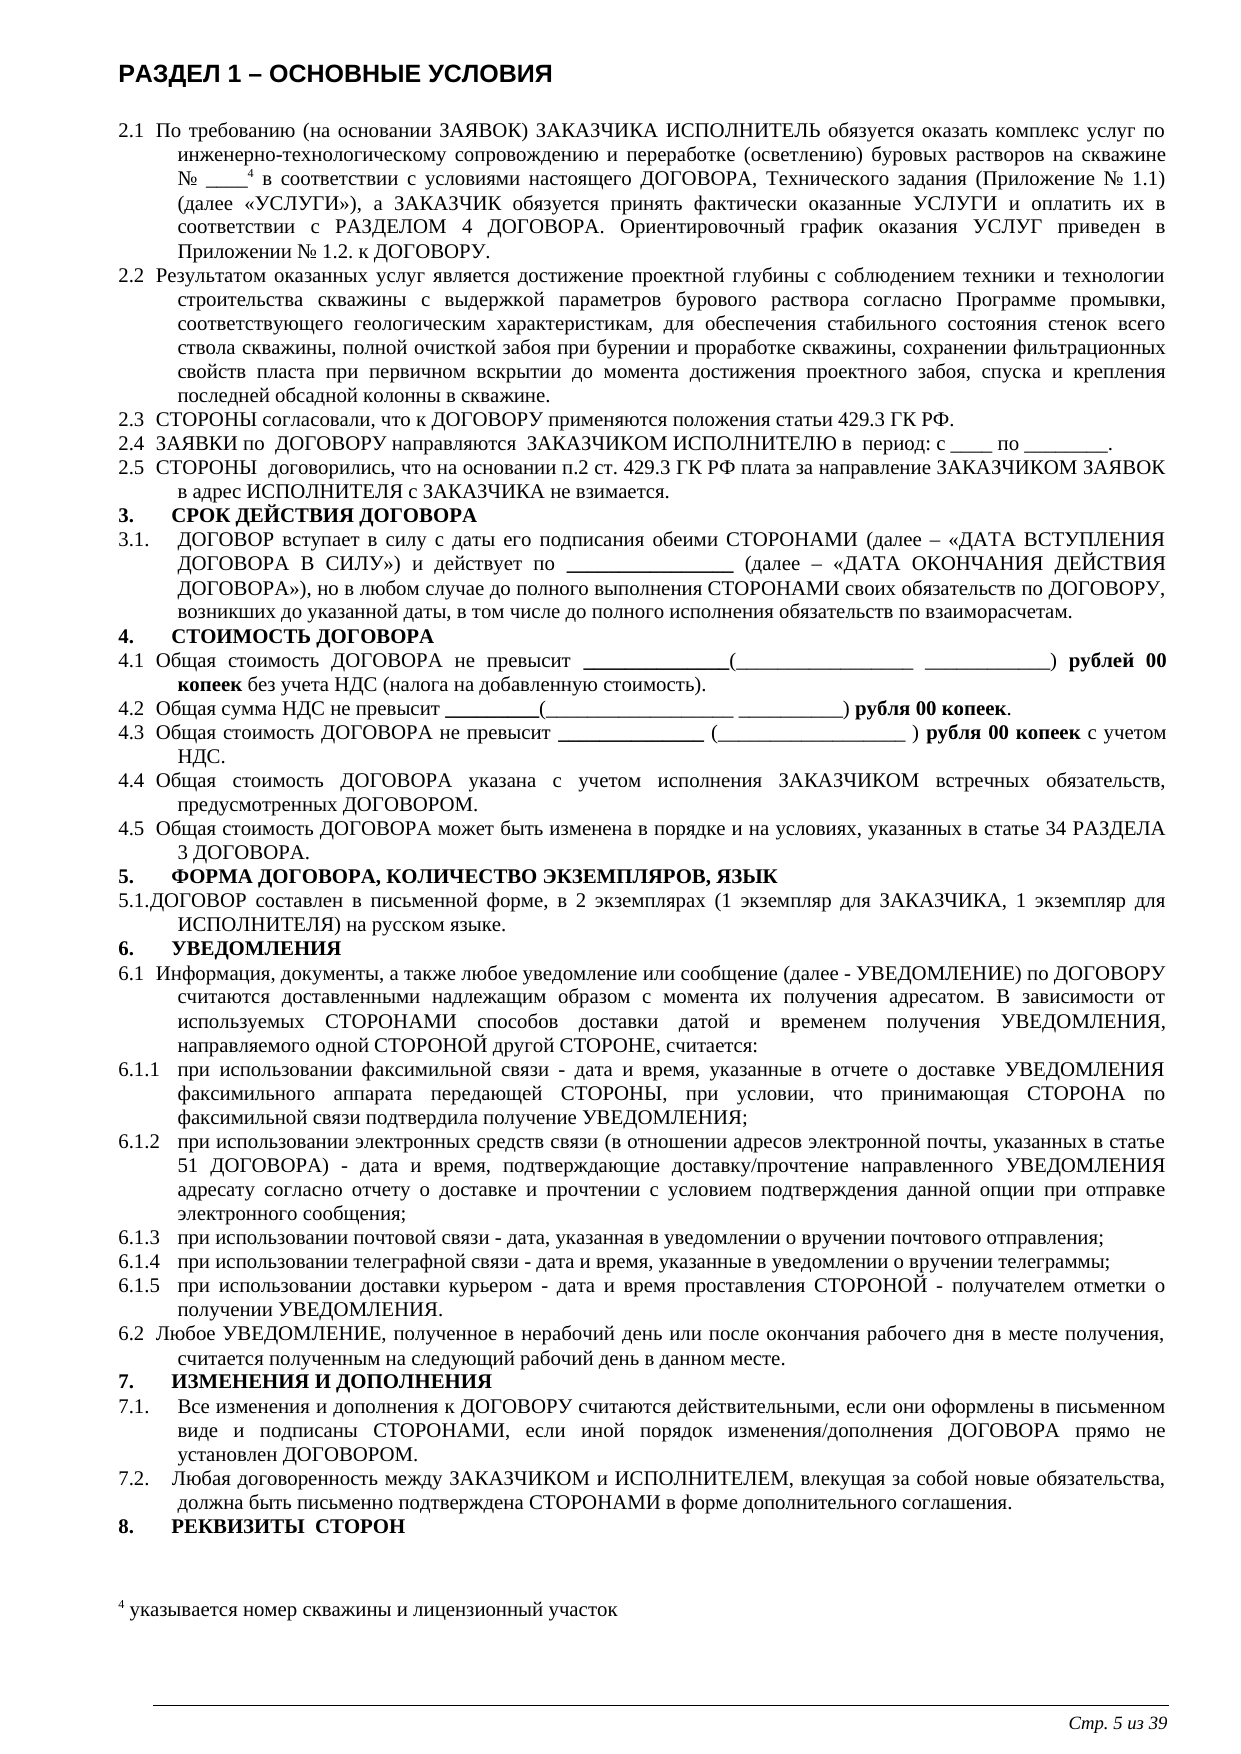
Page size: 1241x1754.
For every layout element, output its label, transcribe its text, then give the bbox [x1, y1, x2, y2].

list РЕКВИЗИТЫ СТОРОН [118, 1514, 1167, 1538]
list ЗАЯВКИ по ДОГОВОРУ направляются ЗАКАЗЧИКОМ ИСПОЛНИТЕЛЮ в период: с ____ по ________. [118, 431, 1167, 455]
list ДОГОВОР составлен в письменной форме, в 2 экземплярах (1 экземпляр для ЗАКАЗЧИКА, 1 экземпляр для ИСПОЛНИТЕЛЯ) на русском языке. [118, 888, 1167, 936]
list при использовании телеграфной связи - дата и время, указанные в уведомлении о вручении телеграммы; [118, 1249, 1167, 1273]
list ИЗМЕНЕНИЯ И ДОПОЛНЕНИЯ [118, 1369, 1167, 1393]
list Все изменения и дополнения к ДОГОВОРУ считаются действительными, если они оформлены в письменном виде и подписаны СТОРОНАМИ, если иной порядок изменения/дополнения ДОГОВОРА прямо не установлен ДОГОВОРОМ. [118, 1393, 1167, 1466]
list при использовании факсимильной связи - дата и время, указанные в отчете о доставке УВЕДОМЛЕНИЯ факсимильного аппарата передающей СТОРОНЫ, при условии, что принимающая СТОРОНА по факсимильной связи подтвердила получение УВЕДОМЛЕНИЯ; [118, 1057, 1167, 1129]
list Любая договоренность между ЗАКАЗЧИКОМ и ИСПОЛНИТЕЛЕМ, влекущая за собой новые обязательства, должна быть письменно подтверждена СТОРОНАМИ в форме дополнительного соглашения. [118, 1466, 1167, 1514]
list при использовании доставки курьером - дата и время проставления СТОРОНОЙ - получателем отметки о получении УВЕДОМЛЕНИЯ. [118, 1273, 1167, 1321]
list СРОК ДЕЙСТВИЯ ДОГОВОРА [118, 503, 1167, 527]
list По требованию (на основании ЗАЯВОК) ЗАКАЗЧИКА ИСПОЛНИТЕЛЬ обязуется оказать комплекс услуг по инженерно-технологическому сопровождению и переработке (осветлению) буровых растворов на скважине № ____ в соответствии с условиями настоящего ДОГОВОРА, Технического задания (Приложение № 1.1) (далее «УСЛУГИ»), а ЗАКАЗЧИК обязуется принять фактически оказанные УСЛУГИ и оплатить их в соответствии с РАЗДЕЛОМ 4 ДОГОВОРА. Ориентировочный график оказания УСЛУГ приведен в Приложении № 1.2. к ДОГОВОРУ. [118, 118, 1167, 263]
list Информация, документы, а также любое уведомление или сообщение (далее - УВЕДОМЛЕНИЕ) по ДОГОВОРУ считаются доставленными надлежащим образом с момента их получения адресатом. В зависимости от используемых СТОРОНАМИ способов доставки датой и временем получения УВЕДОМЛЕНИЯ, направляемого одной СТОРОНОЙ другой СТОРОНЕ, считается: [118, 960, 1167, 1057]
list СТОРОНЫ согласовали, что к ДОГОВОРУ применяются положения статьи 429.3 ГК РФ. [118, 407, 1167, 431]
list СТОРОНЫ договорились, что на основании п.2 ст. 429.3 ГК РФ плата за направление ЗАКАЗЧИКОМ ЗАЯВОК в адрес ИСПОЛНИТЕЛЯ с ЗАКАЗЧИКА не взимается. [118, 455, 1167, 503]
list ФОРМА ДОГОВОРА, КОЛИЧЕСТВО ЭКЗЕМПЛЯРОВ, ЯЗЫК [118, 864, 1167, 888]
list Общая сумма НДС не превысит _________(__________________ __________) рубля 00 копеек. [118, 696, 1167, 720]
list Любое УВЕДОМЛЕНИЕ, полученное в нерабочий день или после окончания рабочего дня в месте получения, считается полученным на следующий рабочий день в данном месте. [118, 1321, 1167, 1369]
list УВЕДОМЛЕНИЯ [118, 936, 1167, 960]
list Общая стоимость ДОГОВОРА может быть изменена в порядке и на условиях, указанных в статье 34 РАЗДЕЛА 3 ДОГОВОРА. [118, 816, 1167, 864]
list при использовании почтовой связи - дата, указанная в уведомлении о вручении почтового отправления; [118, 1225, 1167, 1249]
list Общая стоимость ДОГОВОРА указана с учетом исполнения ЗАКАЗЧИКОМ встречных обязательств, предусмотренных ДОГОВОРОМ. [118, 768, 1167, 816]
text 3.1. ДОГОВОР вступает в силу с даты его подписания обеими СТОРОНАМИ (далее – «ДАТА ВСТУПЛЕНИЯ ДОГОВОРА В СИЛУ») и действует по ________________ (далее – «ДАТА ОКОНЧАНИЯ ДЕЙСТВИЯ ДОГОВОРА»), но в любом случае до полного выполнения СТОРОНАМИ своих обязательств по ДОГОВОРУ, возникших до указанной даты, в том числе до полного исполнения обязательств по взаиморасчетам. [118, 527, 1167, 623]
list Общая стоимость ДОГОВОРА не превысит ______________(_________________ ____________) рублей 00 копеек без учета НДС (налога на добавленную стоимость). [118, 648, 1167, 696]
list Результатом оказанных услуг является достижение проектной глубины с соблюдением техники и технологии строительства скважины с выдержкой параметров бурового раствора согласно Программе промывки, соответствующего геологическим характеристикам, для обеспечения стабильного состояния стенок всего ствола скважины, полной очисткой забоя при бурении и проработке скважины, сохранении фильтрационных свойств пласта при первичном вскрытии до момента достижения проектного забоя, спуска и крепления последней обсадной колонны в скважине. [118, 263, 1167, 407]
list при использовании электронных средств связи (в отношении адресов электронной почты, указанных в статье 51 ДОГОВОРА) - дата и время, подтверждающие доставку/прочтение направленного УВЕДОМЛЕНИЯ адресату согласно отчету о доставке и прочтении с условием подтверждения данной опции при отправке электронного сообщения; [118, 1129, 1167, 1225]
list СТОИМОСТЬ ДОГОВОРА [118, 623, 1167, 648]
list Общая стоимость ДОГОВОРА не превысит ______________ (__________________ ) рубля 00 копеек с учетом НДС. [118, 720, 1167, 768]
